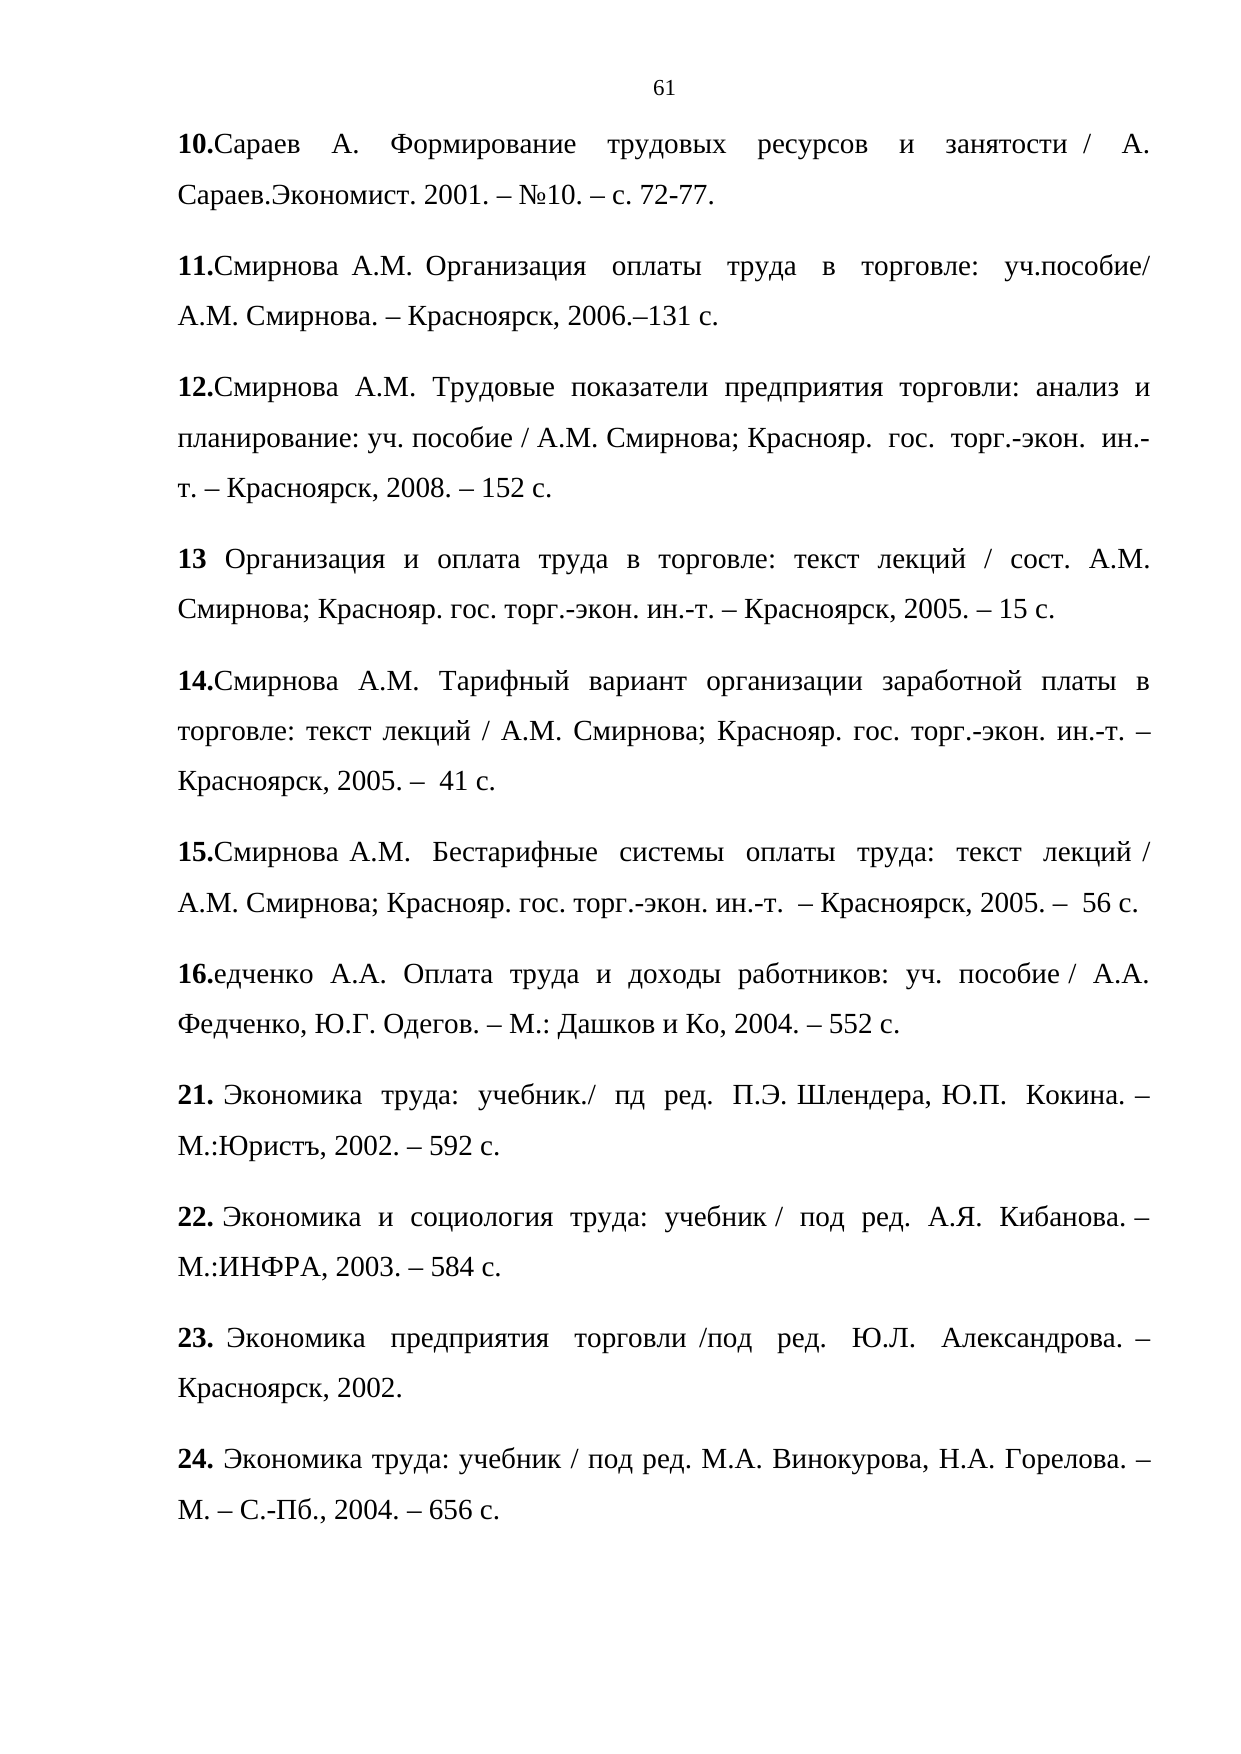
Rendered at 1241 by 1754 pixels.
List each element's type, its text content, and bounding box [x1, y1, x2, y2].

text 15.Смирнова А.М. Бестарифные системы оплаты труда: текст лекций / А.М. Смирнова; Краснояр. гос. торг.-экон. ин.-т. – Красноярск, 2005. – 56 с. [177, 834, 1152, 918]
text 13 Организация и оплата труда в торговле: текст лекций / сост. А.М. Смирнова; Краснояр. гос. торг.-экон. ин.-т. – Красноярск, 2005. – 15 с. [177, 541, 1152, 625]
text 23. Экономика предприятия торговли /под ред. Ю.Л. Александрова. – Красноярск, 2002. [177, 1320, 1152, 1404]
text 10.Сараев А. Формирование трудовых ресурсов и занятости / А. Сараев.Экономист. 2001. – №10. – с. 72-77. [177, 126, 1152, 210]
text 24. Экономика труда: учебник / под ред. М.А. Винокурова, Н.А. Горелова. – М. – С.-Пб., 2004. – 656 с. [177, 1442, 1152, 1526]
text 21. Экономика труда: учебник./ пд ред. П.Э. Шлендера, Ю.П. Кокина. – М.:Юристъ, 2002. – 592 с. [177, 1077, 1152, 1161]
text 12.Смирнова А.М. Трудовые показатели предприятия торговли: анализ и планирование: уч. пособие / А.М. Смирнова; Краснояр. гос. торг.-экон. ин.-т. – Красноярск, 2008. – 152 с. [177, 369, 1152, 503]
text 11.Смирнова А.М. Организация оплаты труда в торговле: уч.пособие/ А.М. Смирнова. – Красноярск, 2006.–131 с. [177, 248, 1152, 332]
text 22. Экономика и социология труда: учебник / под ред. А.Я. Кибанова. – М.:ИНФРА, 2003. – 584 с. [177, 1199, 1152, 1283]
text 16.едченко А.А. Оплата труда и доходы работников: уч. пособие / А.А. Федченко, Ю.Г. Одегов. – М.: Дашков и Ко, 2004. – 552 с. [177, 956, 1152, 1040]
text 14.Смирнова А.М. Тарифный вариант организации заработной платы в торговле: текст лекций / А.М. Смирнова; Краснояр. гос. торг.-экон. ин.-т. – Красноярск, 2005. – 41 с. [177, 663, 1152, 797]
